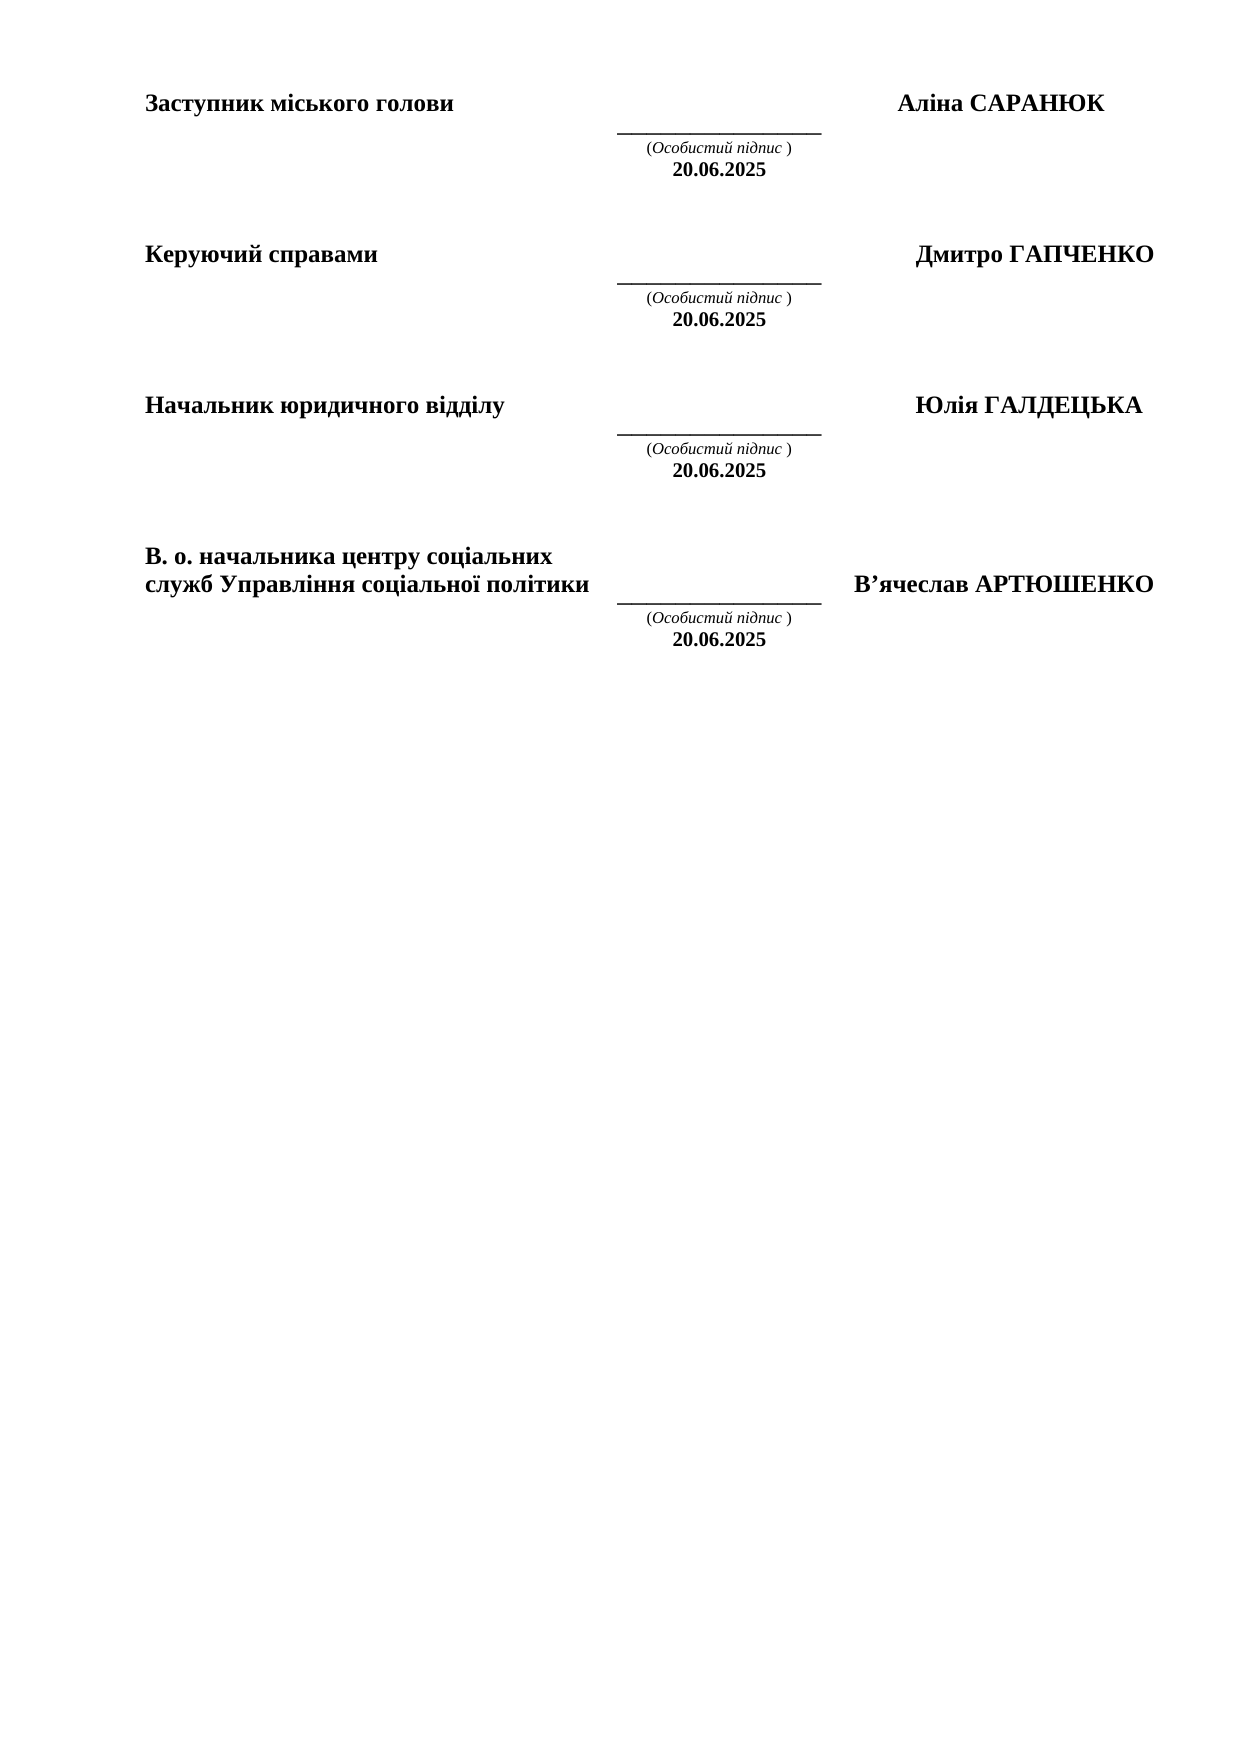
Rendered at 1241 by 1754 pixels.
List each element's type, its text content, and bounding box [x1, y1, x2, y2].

table_cell Юлія ГАЛДЕЦЬКА [836, 390, 1166, 541]
table_cell ______________ (Особистий підпис ) 20.06.2025 [602, 390, 836, 541]
table_header Заступник міського голови [134, 89, 602, 239]
table_cell ______________ (Особистий підпис ) 20.06.2025 [602, 541, 836, 709]
table_header Аліна САРАНЮК [836, 89, 1166, 239]
table_cell Керуючий справами [134, 239, 602, 390]
table_cell Начальник юридичного відділу [134, 390, 602, 541]
table_cell ______________ (Особистий підпис ) 20.06.2025 [602, 239, 836, 390]
table_header ______________ (Особистий підпис ) 20.06.2025 [602, 89, 836, 239]
table_cell В. о. начальника центру соціальних служб Управління соціальної політики [134, 541, 602, 709]
table_cell В’ячеслав АРТЮШЕНКО [836, 541, 1166, 709]
table_cell Дмитро ГАПЧЕНКО [836, 239, 1166, 390]
